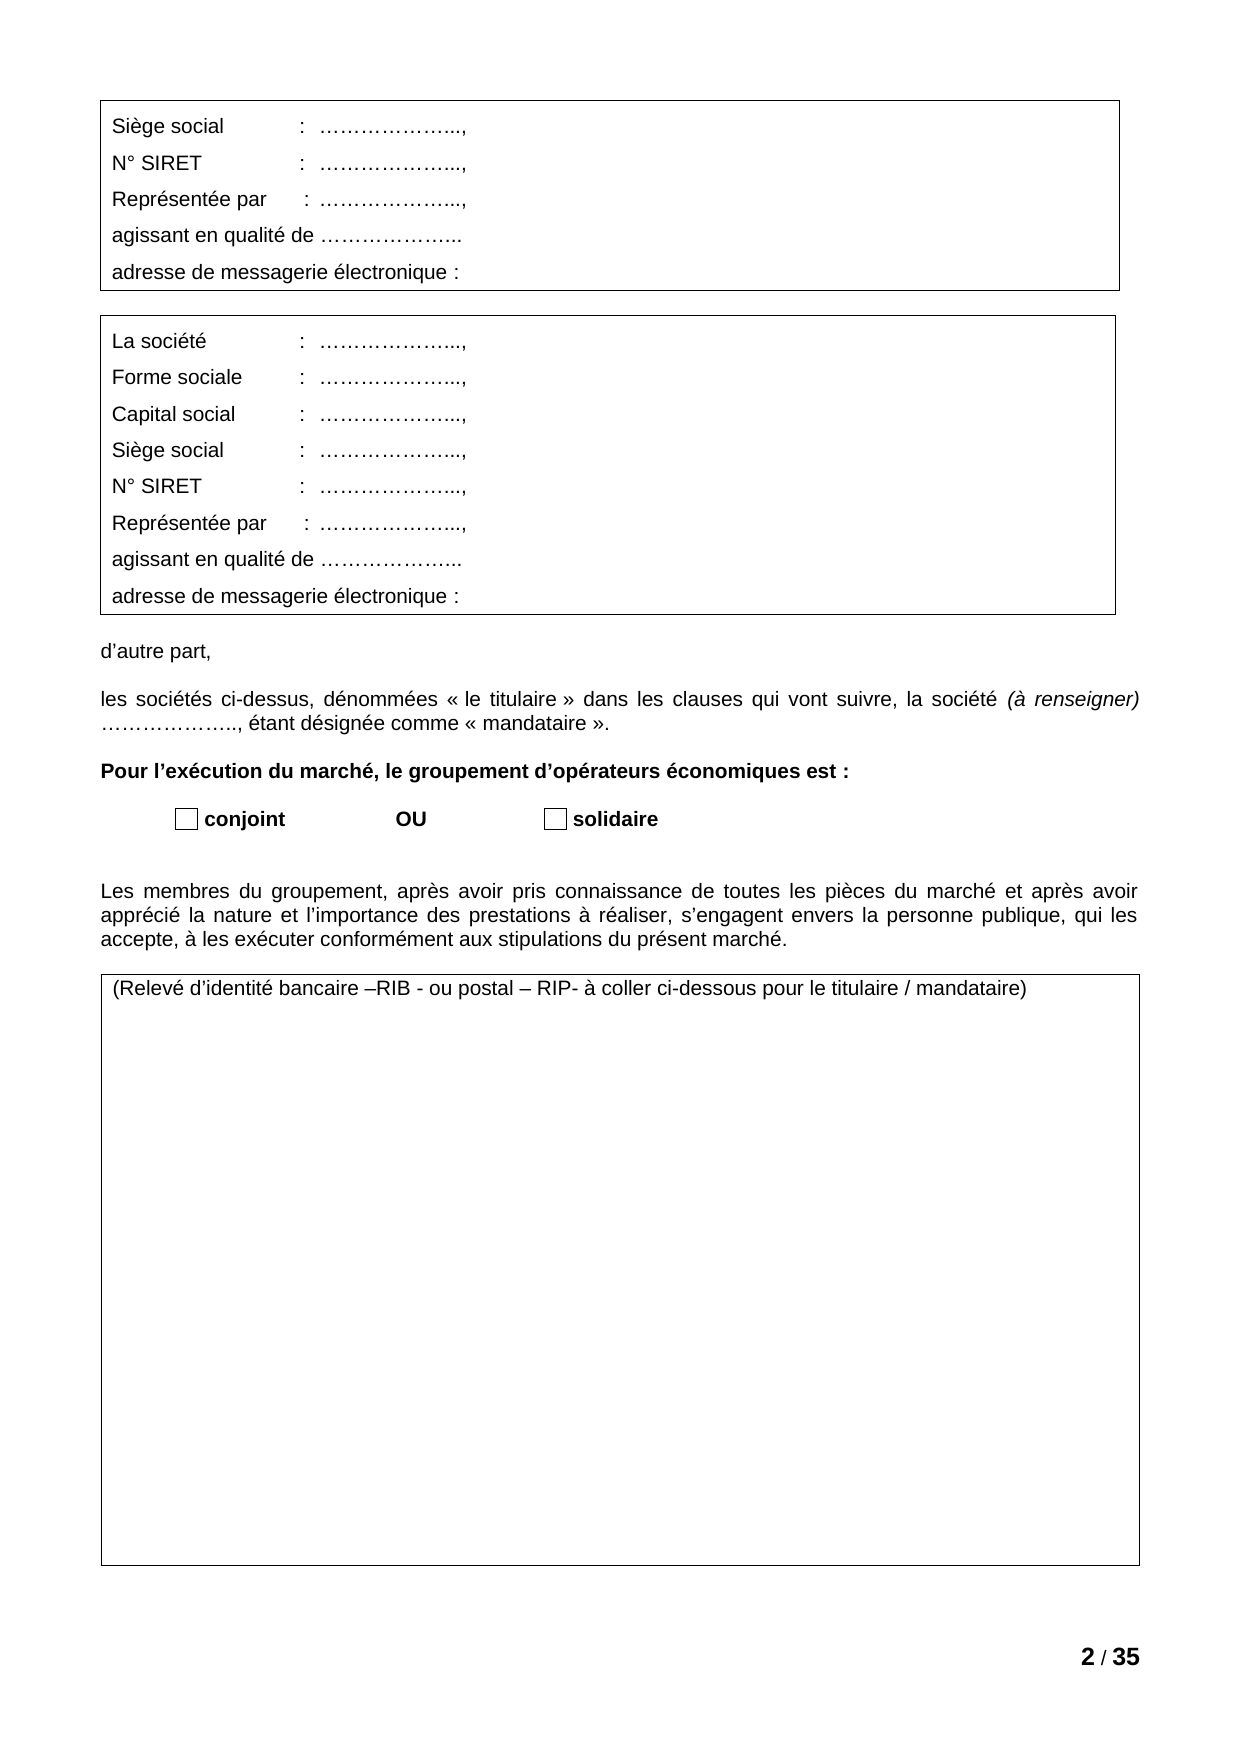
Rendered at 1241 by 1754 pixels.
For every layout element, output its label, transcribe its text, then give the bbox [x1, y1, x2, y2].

table_header (Relevé d’identité bancaire –RIB - ou postal – RIP- à coller ci-dessous pour le titulaire / mandataire) [102, 975, 1139, 1565]
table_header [101, 101, 1119, 290]
text Pour l’exécution du marché, le groupement d’opérateurs économiques est : [100, 759, 1140, 783]
text Les membres du groupement, après avoir pris connaissance de toutes les pièces du marché et après avoir apprécié la nature et l’importance des prestations à réaliser, s’engagent envers la personne publique, qui les accepte, à les exécuter conformément aux stipulations du présent marché. [100, 878, 1140, 950]
text conjoint OU solidaire [174, 807, 1140, 831]
text les sociétés ci-dessus, dénommées « le titulaire » dans les clauses qui vont suivre, la société (à renseigner)……………….., étant désignée comme « mandataire ». [100, 687, 1140, 735]
text d’autre part, [100, 639, 1140, 663]
